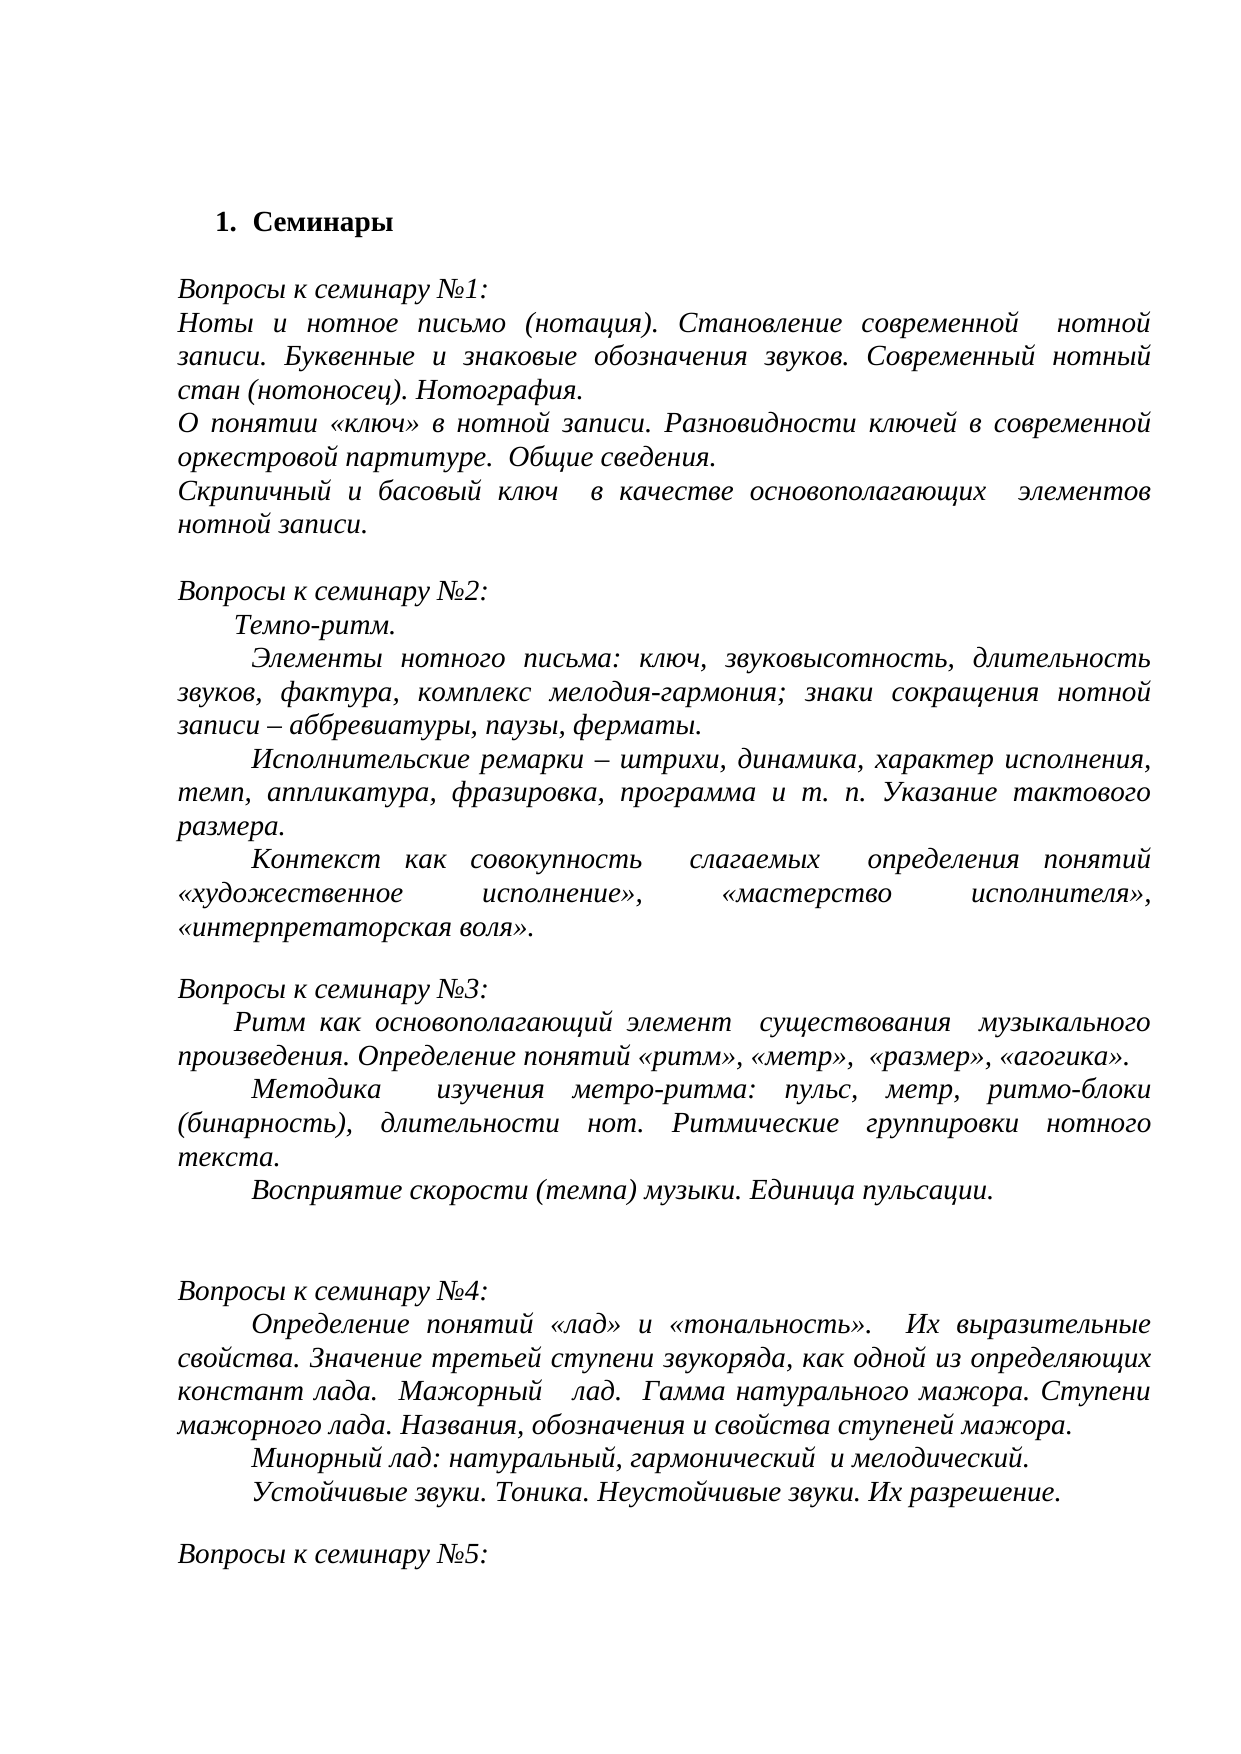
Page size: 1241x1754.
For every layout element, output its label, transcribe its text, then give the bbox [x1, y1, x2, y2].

text Определение понятий «лад» и «тональность». Их выразительные свойства. Значение третьей ступени звукоряда, как одной из определяющих констант лада. Мажорный лад. Гамма натурального мажора. Ступени мажорного лада. Названия, обозначения и свойства ступеней мажора. [177, 1306, 1152, 1441]
text О понятии «ключ» в нотной записи. Разновидности ключей в современной оркестровой партитуре. Общие сведения. [177, 406, 1152, 473]
text Контекст как совокупность слагаемых определения понятий «художественное исполнение», «мастерство исполнителя», «интерпретаторская воля». [177, 842, 1152, 942]
text Темпо-ритм. [177, 607, 1152, 640]
text Вопросы к семинару №2: [177, 573, 1152, 607]
text Вопросы к семинару №5: [177, 1536, 1152, 1570]
text Минорный лад: натуральный, гармонический и мелодический. [177, 1441, 1152, 1474]
text Методика изучения метро-ритма: пульс, метр, ритмо-блоки (бинарность), длительности нот. Ритмические группировки нотного текста. [177, 1072, 1152, 1172]
text Устойчивые звуки. Тоника. Неустойчивые звуки. Их разрешение. [177, 1474, 1152, 1508]
text Ноты и нотное письмо (нотация). Становление современной нотной записи. Буквенные и знаковые обозначения звуков. Современный нотный стан (нотоносец). Нотография. [177, 305, 1152, 406]
text Вопросы к семинару №1: [177, 271, 1152, 305]
text Исполнительские ремарки – штрихи, динамика, характер исполнения, темп, аппликатура, фразировка, программа и т. п. Указание тактового размера. [177, 741, 1152, 842]
text Скрипичный и басовый ключ в качестве основополагающих элементов нотной записи. [177, 473, 1152, 540]
text Вопросы к семинару №3: [177, 971, 1152, 1004]
text Вопросы к семинару №4: [177, 1273, 1152, 1306]
text Восприятие скорости (темпа) музыки. Единица пульсации. [177, 1172, 1152, 1206]
text Элементы нотного письма: ключ, звуковысотность, длительность звуков, фактура, комплекс мелодия-гармония; знаки сокращения нотной записи – аббревиатуры, паузы, ферматы. [177, 640, 1152, 741]
text Ритм как основополагающий элемент существования музыкального произведения. Определение понятий «ритм», «метр», «размер», «агогика». [177, 1004, 1152, 1072]
list Семинары [215, 204, 1152, 238]
